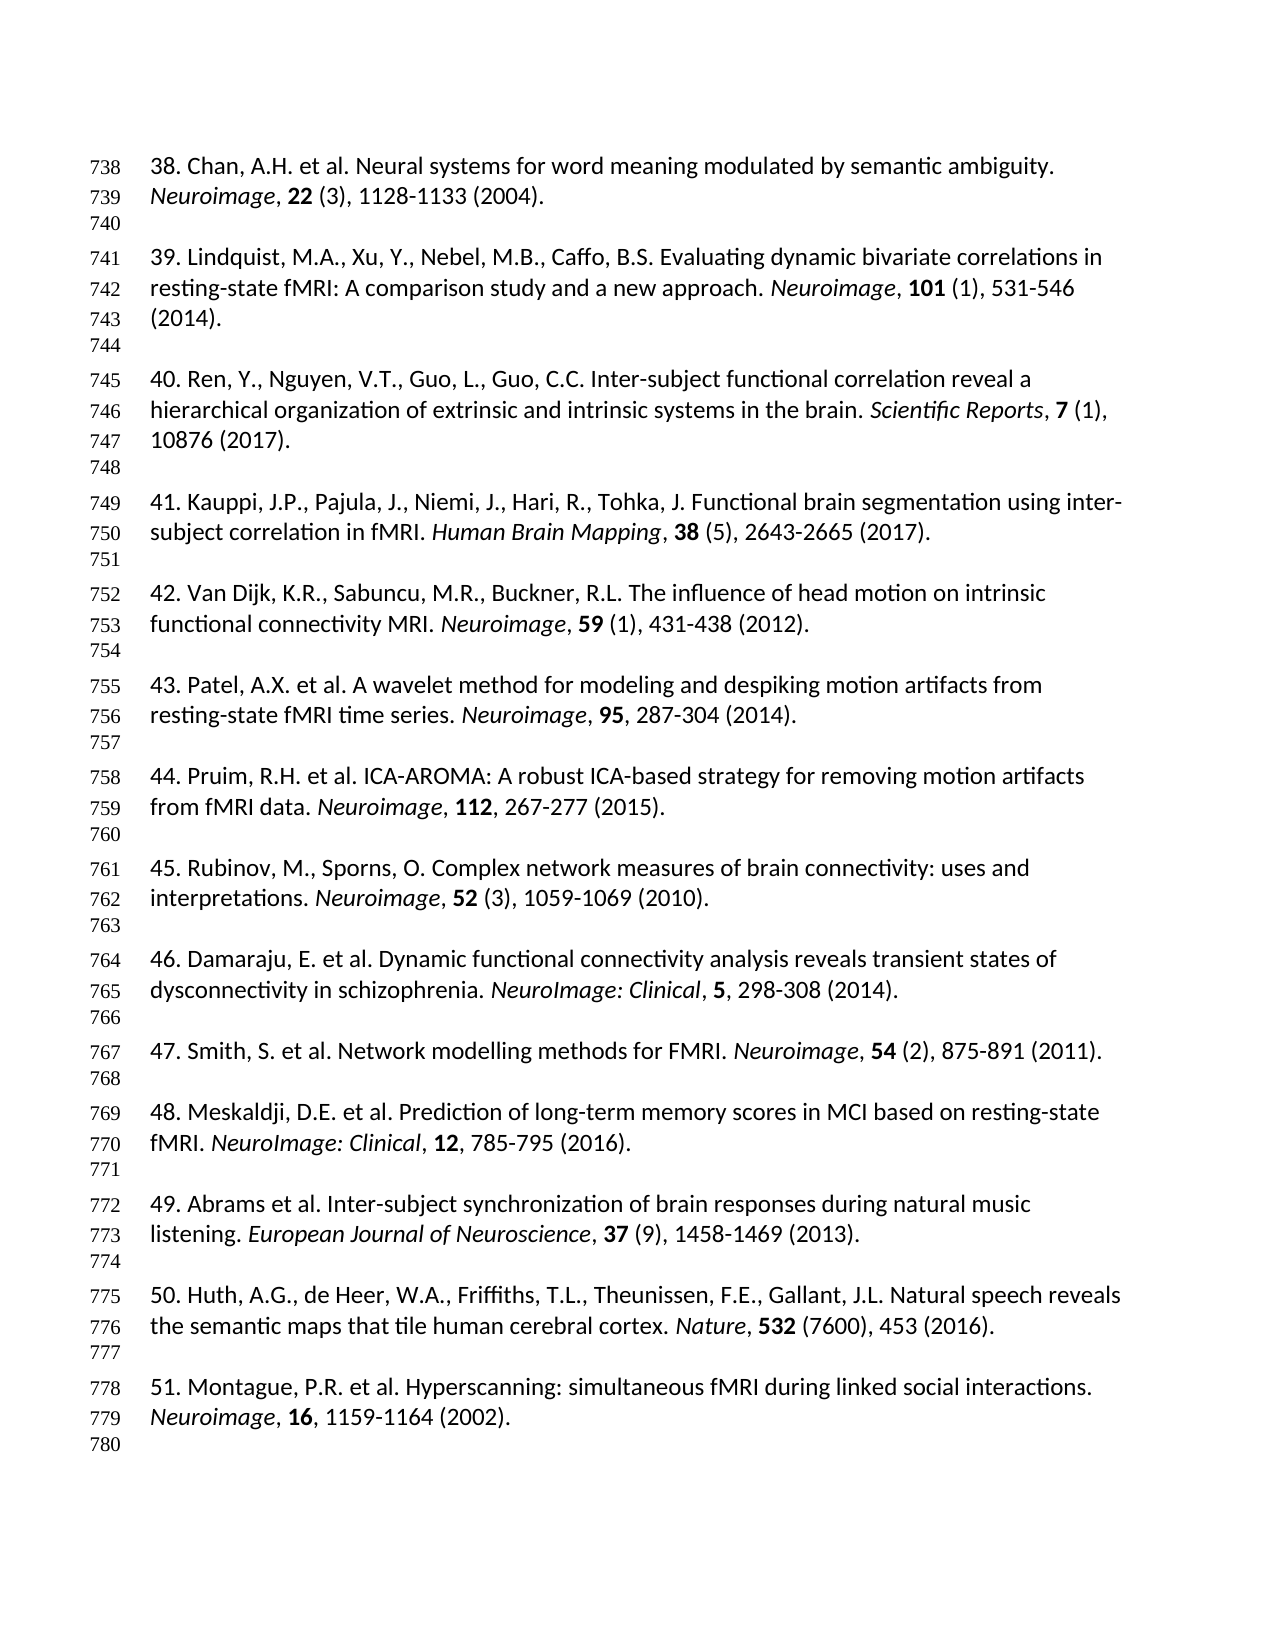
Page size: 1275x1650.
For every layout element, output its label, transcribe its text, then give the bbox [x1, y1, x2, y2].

text 46. Damaraju, E. et al. Dynamic functional connectivity analysis reveals transient states of dysconnectivity in schizophrenia. NeuroImage: Clinical, 5, 298-308 (2014). [150, 943, 1125, 1004]
text 50. Huth, A.G., de Heer, W.A., Friffiths, T.L., Theunissen, F.E., Gallant, J.L. Natural speech reveals the semantic maps that tile human cerebral cortex. Nature, 532 (7600), 453 (2016). [150, 1279, 1125, 1340]
text 51. Montague, P.R. et al. Hyperscanning: simultaneous fMRI during linked social interactions. Neuroimage, 16, 1159-1164 (2002). [150, 1371, 1125, 1432]
text 40. Ren, Y., Nguyen, V.T., Guo, L., Guo, C.C. Inter-subject functional correlation reveal a hierarchical organization of extrinsic and intrinsic systems in the brain. Scientific Reports, 7 (1), 10876 (2017). [150, 364, 1125, 455]
text 41. Kauppi, J.P., Pajula, J., Niemi, J., Hari, R., Tohka, J. Functional brain segmentation using inter-subject correlation in fMRI. Human Brain Mapping, 38 (5), 2643-2665 (2017). [150, 486, 1125, 547]
text 43. Patel, A.X. et al. A wavelet method for modeling and despiking motion artifacts from resting-state fMRI time series. Neuroimage, 95, 287-304 (2014). [150, 669, 1125, 730]
text 47. Smith, S. et al. Network modelling methods for FMRI. Neuroimage, 54 (2), 875-891 (2011). [150, 1035, 1125, 1066]
text 45. Rubinov, M., Sporns, O. Complex network measures of brain connectivity: uses and interpretations. Neuroimage, 52 (3), 1059-1069 (2010). [150, 852, 1125, 913]
text 44. Pruim, R.H. et al. ICA-AROMA: A robust ICA-based strategy for removing motion artifacts from fMRI data. Neuroimage, 112, 267-277 (2015). [150, 760, 1125, 821]
text 42. Van Dijk, K.R., Sabuncu, M.R., Buckner, R.L. The influence of head motion on intrinsic functional connectivity MRI. Neuroimage, 59 (1), 431-438 (2012). [150, 577, 1125, 638]
text 38. Chan, A.H. et al. Neural systems for word meaning modulated by semantic ambiguity. Neuroimage, 22 (3), 1128-1133 (2004). [150, 150, 1125, 211]
text 49. Abrams et al. Inter-subject synchronization of brain responses during natural music listening. European Journal of Neuroscience, 37 (9), 1458-1469 (2013). [150, 1188, 1125, 1249]
text 48. Meskaldji, D.E. et al. Prediction of long-term memory scores in MCI based on resting-state fMRI. NeuroImage: Clinical, 12, 785-795 (2016). [150, 1096, 1125, 1157]
text 39. Lindquist, M.A., Xu, Y., Nebel, M.B., Caffo, B.S. Evaluating dynamic bivariate correlations in resting-state fMRI: A comparison study and a new approach. Neuroimage, 101 (1), 531-546 (2014). [150, 242, 1125, 333]
